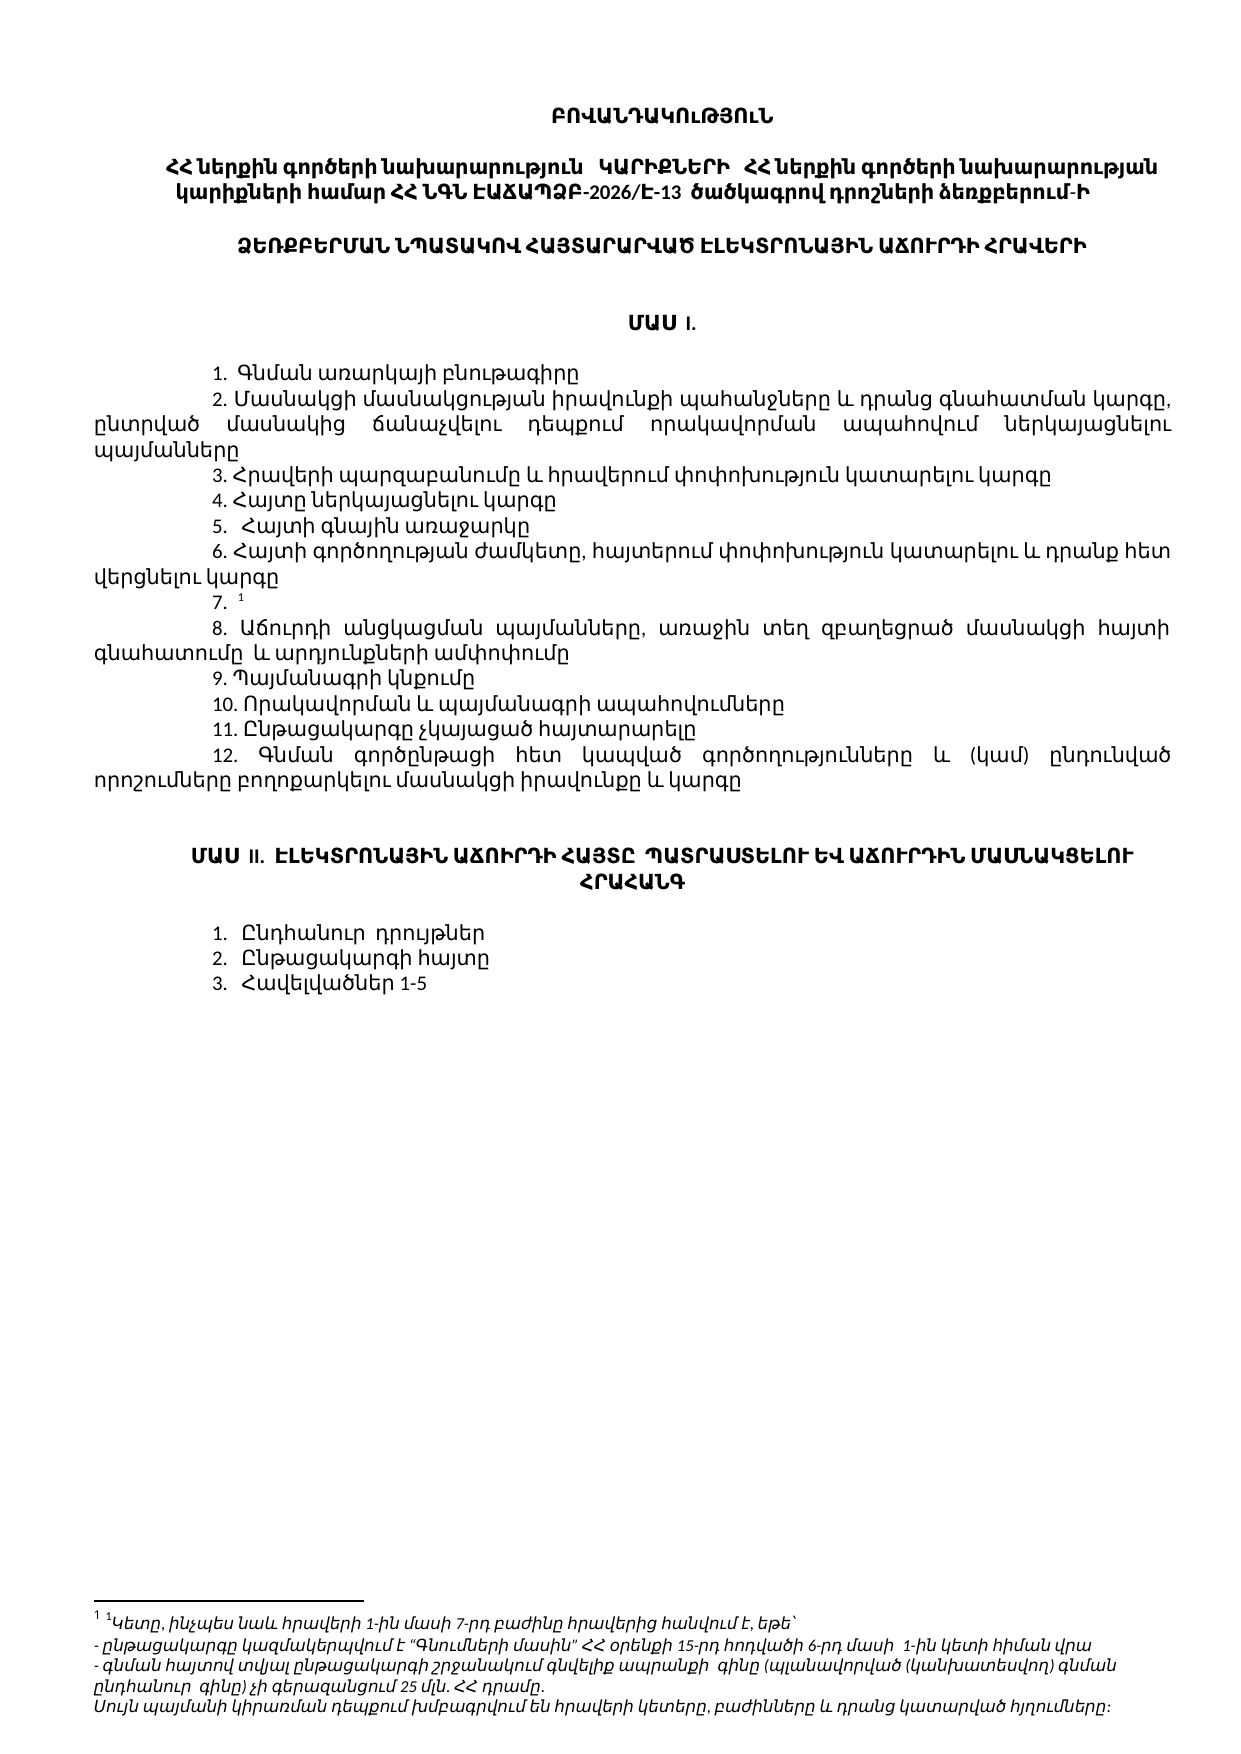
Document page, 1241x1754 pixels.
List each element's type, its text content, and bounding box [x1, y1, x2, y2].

text 9. Պայմանագրի կնքումը [94, 666, 1171, 691]
text ՀՀ ներքին գործերի նախարարություն ԿԱՐԻՔՆԵՐԻ ՀՀ ներքին գործերի նախարարության կարիքների համար ՀՀ ՆԳՆ ԷԱՃԱՊՁԲ-2026/Է-13 ծածկագրով դրոշների ձեռքբերում-Ի [94, 154, 1171, 205]
text 12. Գնման գործընթացի հետ կապված գործողությունները և (կամ) ընդունված որոշումները բողոքարկելու մասնակցի իրավունքը և կարգը [94, 742, 1171, 793]
text 2. Ընթացակարգի հայտը [94, 945, 1171, 971]
text 1. Գնման առարկայի բնութագիրը [94, 361, 1171, 386]
text 3. Հավելվածներ 1-5 [94, 971, 1171, 996]
text ՄԱՍ II. ԷԼԵԿՏՐՈՆԱՅԻՆ ԱՃՈԻՐԴԻ ՀԱՅՏԸ ՊԱՏՐԱՍՏԵԼՈՒ ԵՎ ԱՃՈՒՐԴԻՆ ՄԱՍՆԱԿՑԵԼՈՒ ՀՐԱՀԱՆԳ [94, 843, 1171, 894]
text 1. Ընդհանուր դրույթներ [94, 920, 1171, 945]
text 3. Հրավերի պարզաբանումը և հրավերում փոփոխություն կատարելու կարգը [94, 462, 1171, 488]
text 5. Հայտի գնային առաջարկը [94, 513, 1171, 538]
text 2. Մասնակցի մասնակցության իրավունքի պահանջները և դրանց գնահատման կարգը, ընտրված մասնակից ճանաչվելու դեպքում որակավորման ապահովում ներկայացնելու պայմանները [94, 386, 1171, 462]
text ՁԵՌՔԲԵՐՄԱՆ ՆՊԱՏԱԿՈՎ ՀԱՅՏԱՐԱՐՎԱԾ ԷԼԵԿՏՐՈՆԱՅԻՆ ԱՃՈՒՐԴԻ ՀՐԱՎԵՐԻ [94, 233, 1171, 259]
text 6. Հայտի գործողության ժամկետը, հայտերում փոփոխություն կատարելու և դրանք հետ վերցնելու կարգը [94, 538, 1171, 589]
text 7. 1 [94, 589, 1171, 615]
text ԲՈՎԱՆԴԱԿՈւԹՅՈւՆ [94, 103, 1171, 128]
text 10. Որակավորման և պայմանագրի ապահովումները [94, 691, 1171, 716]
text 4. Հայտը ներկայացնելու կարգը [94, 488, 1171, 513]
text ՄԱՍ I. [94, 310, 1171, 335]
text 11. Ընթացակարգը չկայացած հայտարարելը [94, 716, 1171, 742]
text 8. Աճուրդի անցկացման պայմանները, առաջին տեղ զբաղեցրած մասնակցի հայտի գնահատումը և արդյունքների ամփոփումը [94, 615, 1171, 666]
